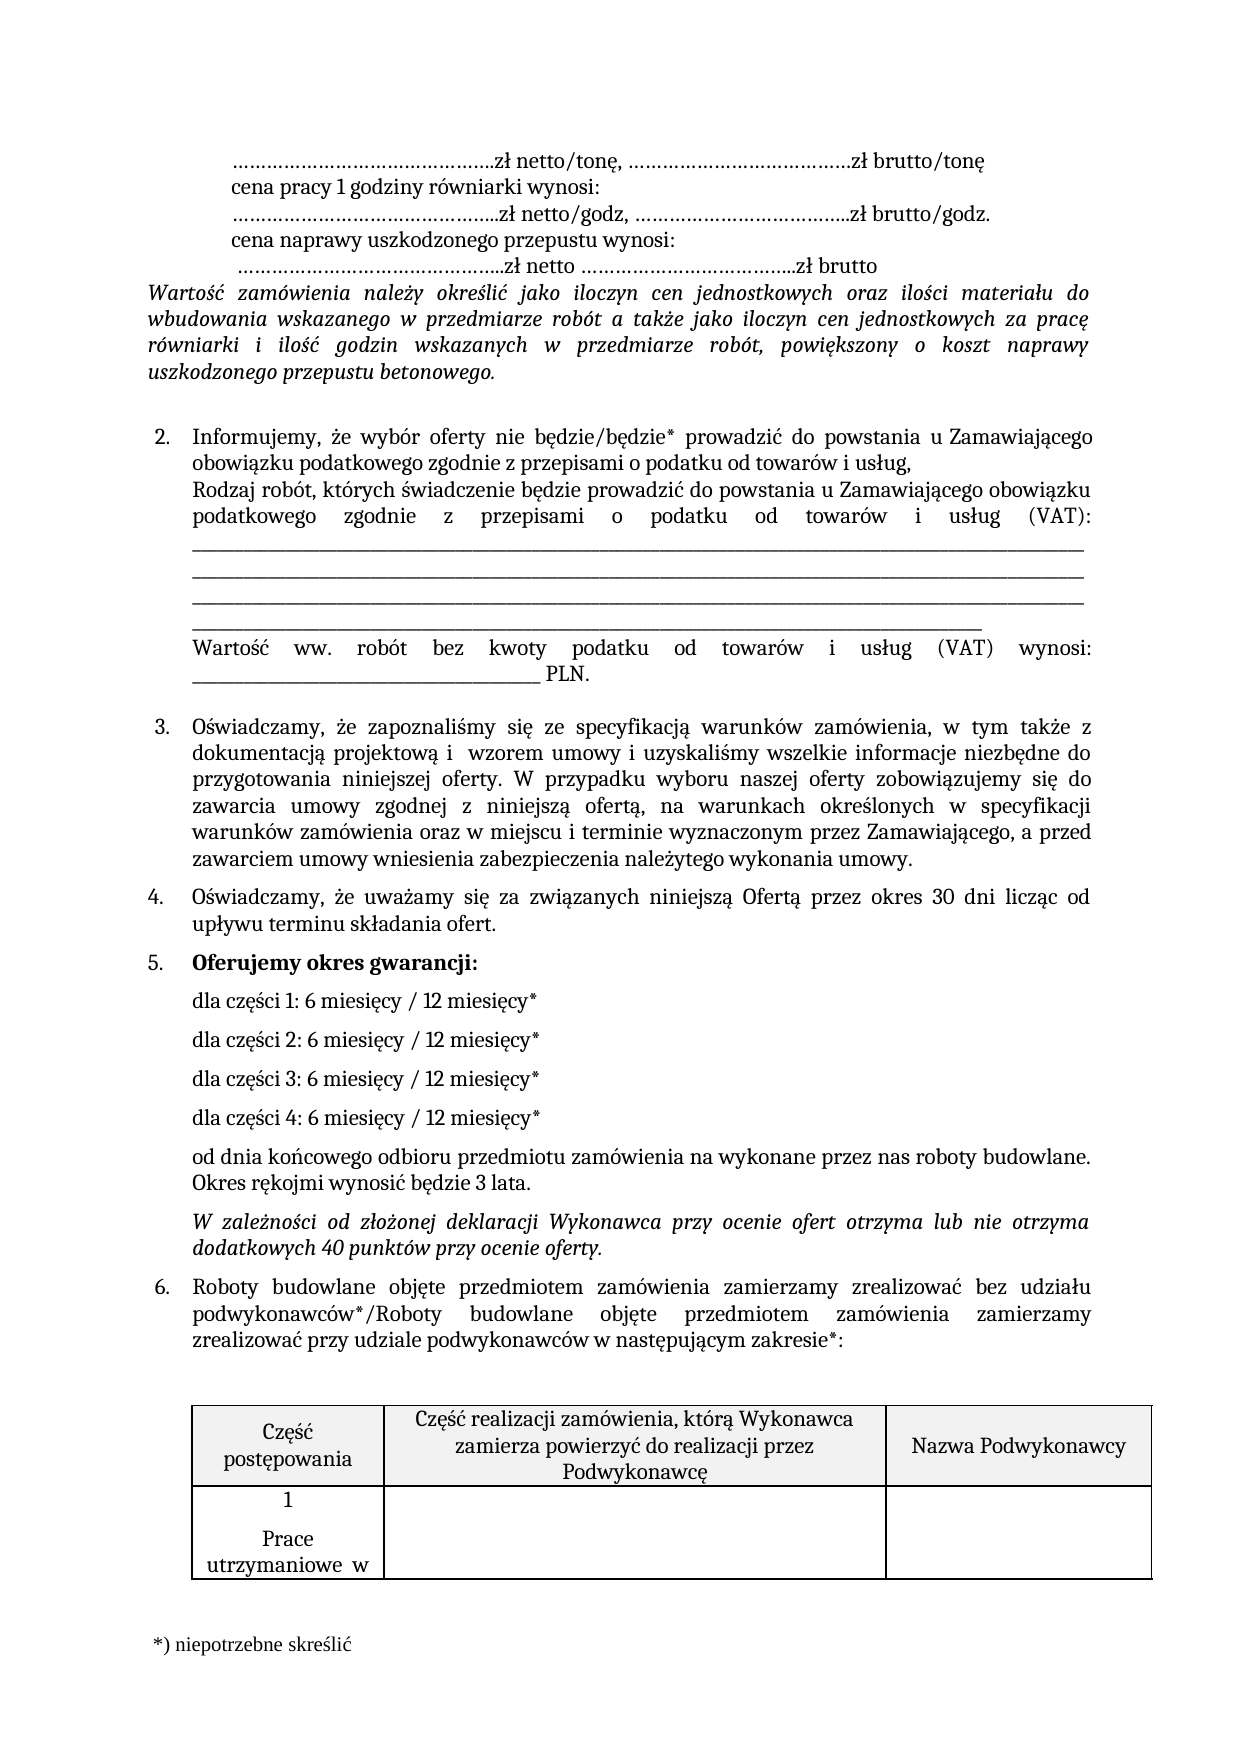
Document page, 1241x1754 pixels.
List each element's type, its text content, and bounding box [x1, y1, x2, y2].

text ………………………………………..zł netto/godz, ………………………………..zł brutto/godz. [231, 200, 1093, 227]
list Roboty budowlane objęte przedmiotem zamówienia zamierzamy zrealizować bez udziału podwykonawców*/Roboty budowlane objęte przedmiotem zamówienia zamierzamy zrealizować przy udziale podwykonawców w następującym zakresie*: [154, 1274, 1093, 1353]
table_header Część postępowania [193, 1406, 383, 1485]
text ………………………………………..zł netto ………………………………..zł brutto [236, 253, 1093, 279]
list Oferujemy okres gwarancji: [148, 949, 1093, 976]
text ……………………………………….zł netto/tonę, …………………………………zł brutto/tonę [231, 148, 1093, 174]
text dla części 1: 6 miesięcy / 12 miesięcy* [192, 988, 1093, 1014]
text Wartość zamówienia należy określić jako iloczyn cen jednostkowych oraz ilości materiału do wbudowania wskazanego w przedmiarze robót a także jako iloczyn cen jednostkowych za pracę równiarki i ilość godzin wskazanych w przedmiarze robót, powiększony o koszt naprawy uszkodzonego przepustu betonowego. [148, 279, 1093, 385]
list Informujemy, że wybór oferty nie będzie/będzie* prowadzić do powstania u Zamawiającego obowiązku podatkowego zgodnie z przepisami o podatku od towarów i usług, [154, 424, 1093, 476]
text od dnia końcowego odbioru przedmiotu zamówienia na wykonane przez nas roboty budowlane. Okres rękojmi wynosić będzie 3 lata. [192, 1144, 1093, 1196]
table_cell [887, 1487, 1151, 1578]
list Oświadczamy, że uważamy się za związanych niniejszą Ofertą przez okres 30 dni licząc od upływu terminu składania ofert. [148, 884, 1093, 937]
text cena pracy 1 godziny równiarki wynosi: [231, 174, 1093, 200]
table_cell [385, 1487, 885, 1578]
list Oświadczamy, że zapoznaliśmy się ze specyfikacją warunków zamówienia, w tym także z dokumentacją projektową i wzorem umowy i uzyskaliśmy wszelkie informacje niezbędne do przygotowania niniejszej oferty. W przypadku wyboru naszej oferty zobowiązujemy się do zawarcia umowy zgodnej z niniejszą ofertą, na warunkach określonych w specyfikacji warunków zamówienia oraz w miejscu i terminie wyznaczonym przez Zamawiającego, a przed zawarciem umowy wniesienia zabezpieczenia należytego wykonania umowy. [154, 713, 1093, 872]
list Rodzaj robót, których świadczenie będzie prowadzić do powstania u Zamawiającego obowiązku podatkowego zgodnie z przepisami o podatku od towarów i usług (VAT): ________________________________________________________________________________________________________________________________________________________________________________________________________________________________________________________________________________________________________________________________________________________________________________________________________________________ [192, 476, 1093, 634]
text W zależności od złożonej deklaracji Wykonawca przy ocenie ofert otrzyma lub nie otrzyma dodatkowych 40 punktów przy ocenie oferty. [192, 1209, 1093, 1262]
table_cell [193, 1487, 383, 1578]
text cena naprawy uszkodzonego przepustu wynosi: [231, 227, 1093, 253]
text dla części 3: 6 miesięcy / 12 miesięcy* [192, 1066, 1093, 1092]
text dla części 4: 6 miesięcy / 12 miesięcy* [192, 1105, 1093, 1131]
table_header Część realizacji zamówienia, którą Wykonawca zamierza powierzyć do realizacji przez Podwykonawcę [385, 1406, 885, 1485]
table_header Nazwa Podwykonawcy [887, 1406, 1151, 1485]
text dla części 2: 6 miesięcy / 12 miesięcy* [192, 1027, 1093, 1053]
list Wartość ww. robót bez kwoty podatku od towarów i usług (VAT) wynosi: _________________________________________ PLN. [192, 634, 1093, 687]
